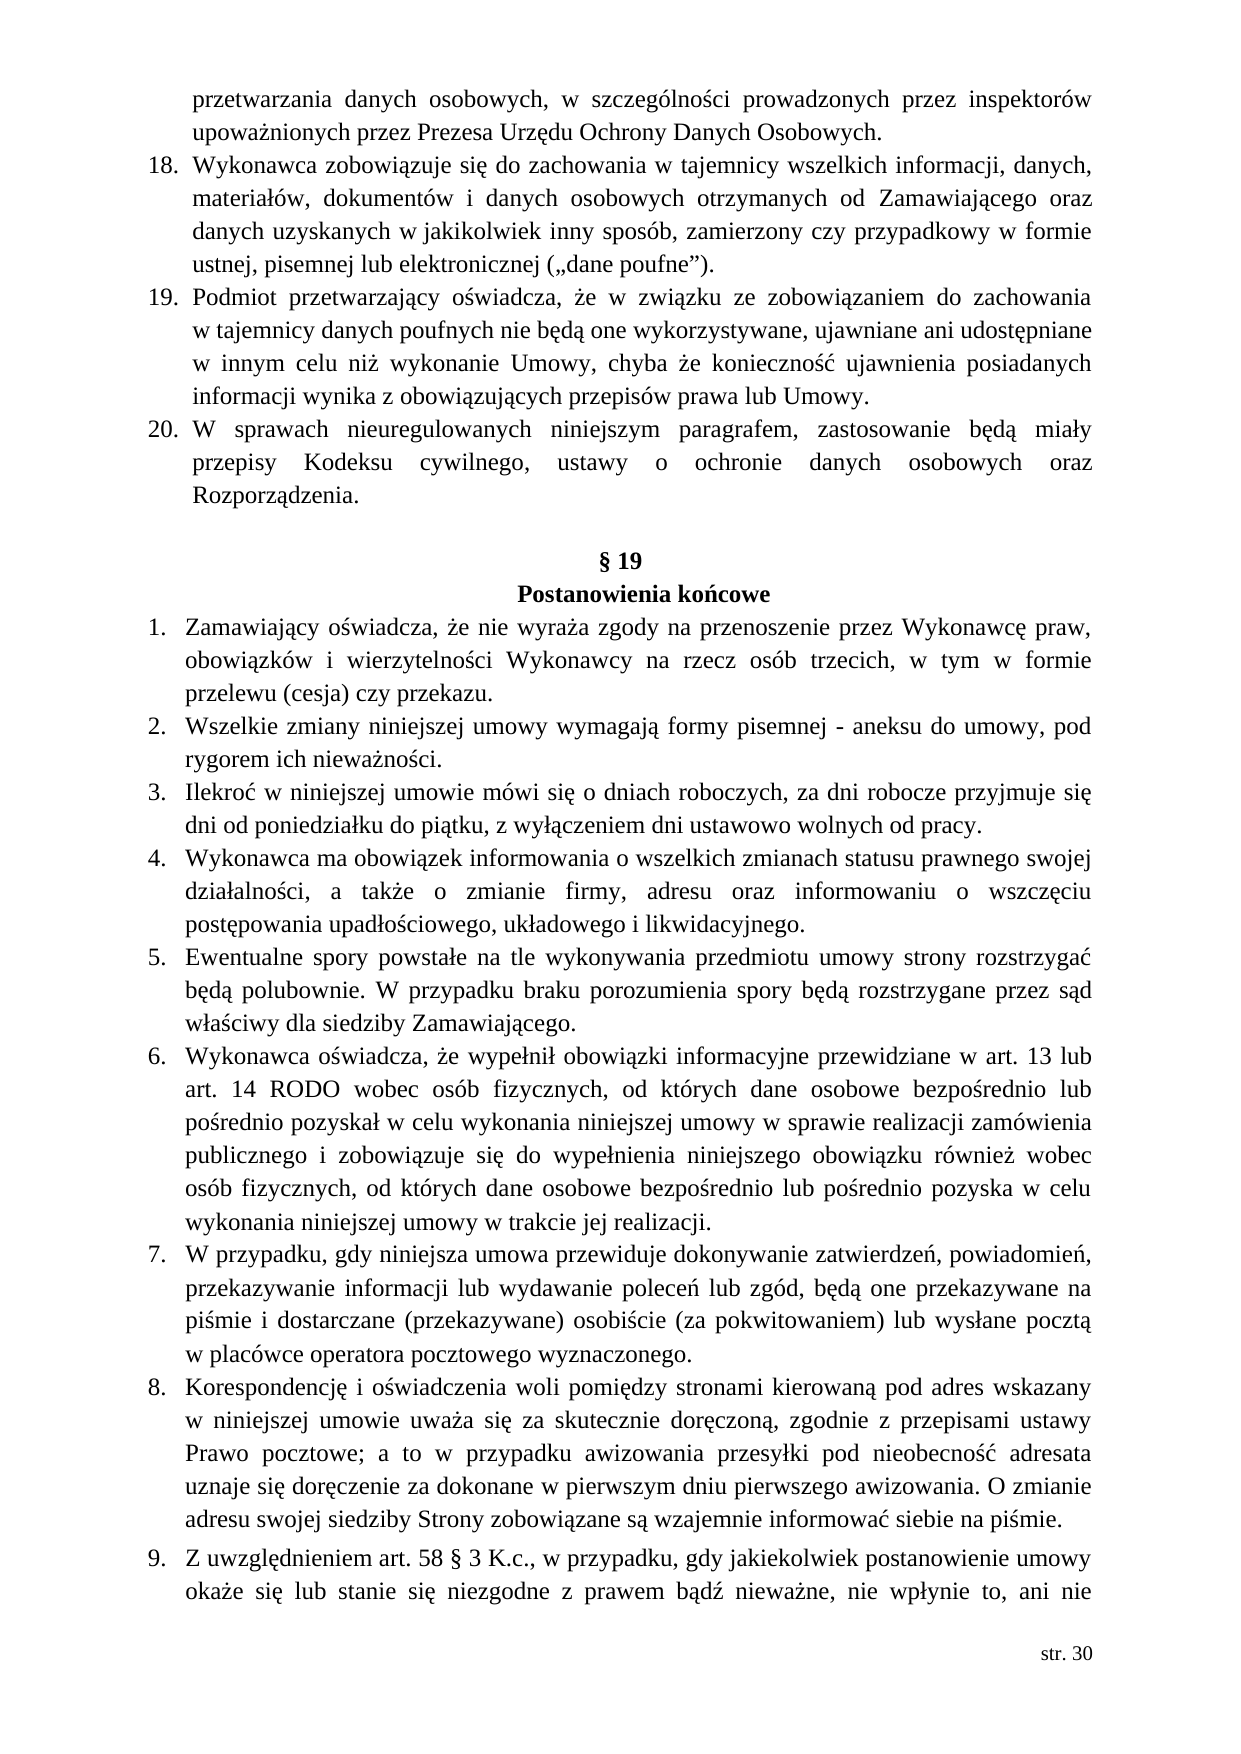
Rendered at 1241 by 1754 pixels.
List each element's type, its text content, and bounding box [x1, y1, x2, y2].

text Postanowienia końcowe [443, 579, 1092, 608]
list Wykonawca zobowiązuje się do zachowania w tajemnicy wszelkich informacji, danych, materiałów, dokumentów i danych osobowych otrzymanych od Zamawiającego oraz danych uzyskanych w jakikolwiek inny sposób, zamierzony czy przypadkowy w formie ustnej, pisemnej lub elektronicznej („dane poufne”). [148, 150, 1092, 278]
list W sprawach nieuregulowanych niniejszym paragrafem, zastosowanie będą miały przepisy Kodeksu cywilnego, ustawy o ochronie danych osobowych oraz Rozporządzenia. [148, 414, 1092, 509]
list Wykonawca ma obowiązek informowania o wszelkich zmianach statusu prawnego swojej działalności, a także o zmianie firmy, adresu oraz informowaniu o wszczęciu postępowania upadłościowego, układowego i likwidacyjnego. [148, 843, 1092, 938]
text § 19 [148, 546, 1092, 575]
list Wykonawca oświadcza, że wypełnił obowiązki informacyjne przewidziane w art. 13 lub art. 14 RODO wobec osób fizycznych, od których dane osobowe bezpośrednio lub pośrednio pozyskał w celu wykonania niniejszej umowy w sprawie realizacji zamówienia publicznego i zobowiązuje się do wypełnienia niniejszego obowiązku również wobec osób fizycznych, od których dane osobowe bezpośrednio lub pośrednio pozyska w celu wykonania niniejszej umowy w trakcie jej realizacji. [148, 1041, 1092, 1235]
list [148, 1543, 1092, 1605]
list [148, 84, 1092, 146]
list Ewentualne spory powstałe na tle wykonywania przedmiotu umowy strony rozstrzygać będą polubownie. W przypadku braku porozumienia spory będą rozstrzygane przez sąd właściwy dla siedziby Zamawiającego. [148, 942, 1092, 1037]
list Wszelkie zmiany niniejszej umowy wymagają formy pisemnej - aneksu do umowy, pod rygorem ich nieważności. [148, 711, 1092, 773]
list W przypadku, gdy niniejsza umowa przewiduje dokonywanie zatwierdzeń, powiadomień, przekazywanie informacji lub wydawanie poleceń lub zgód, będą one przekazywane na piśmie i dostarczane (przekazywane) osobiście (za pokwitowaniem) lub wysłane pocztą w placówce operatora pocztowego wyznaczonego. [148, 1239, 1092, 1367]
list Zamawiający oświadcza, że nie wyraża zgody na przenoszenie przez Wykonawcę praw, obowiązków i wierzytelności Wykonawcy na rzecz osób trzecich, w tym w formie przelewu (cesja) czy przekazu. [148, 612, 1092, 707]
list Podmiot przetwarzający oświadcza, że w związku ze zobowiązaniem do zachowania w tajemnicy danych poufnych nie będą one wykorzystywane, ujawniane ani udostępniane w innym celu niż wykonanie Umowy, chyba że konieczność ujawnienia posiadanych informacji wynika z obowiązujących przepisów prawa lub Umowy. [148, 282, 1092, 410]
list Ilekroć w niniejszej umowie mówi się o dniach roboczych, za dni robocze przyjmuje się dni od poniedziałku do piątku, z wyłączeniem dni ustawowo wolnych od pracy. [148, 777, 1092, 839]
list Korespondencję i oświadczenia woli pomiędzy stronami kierowaną pod adres wskazany w niniejszej umowie uważa się za skutecznie doręczoną, zgodnie z przepisami ustawy Prawo pocztowe; a to w przypadku awizowania przesyłki pod nieobecność adresata uznaje się doręczenie za dokonane w pierwszym dniu pierwszego awizowania. O zmianie adresu swojej siedziby Strony zobowiązane są wzajemnie informować siebie na piśmie. [148, 1372, 1092, 1532]
